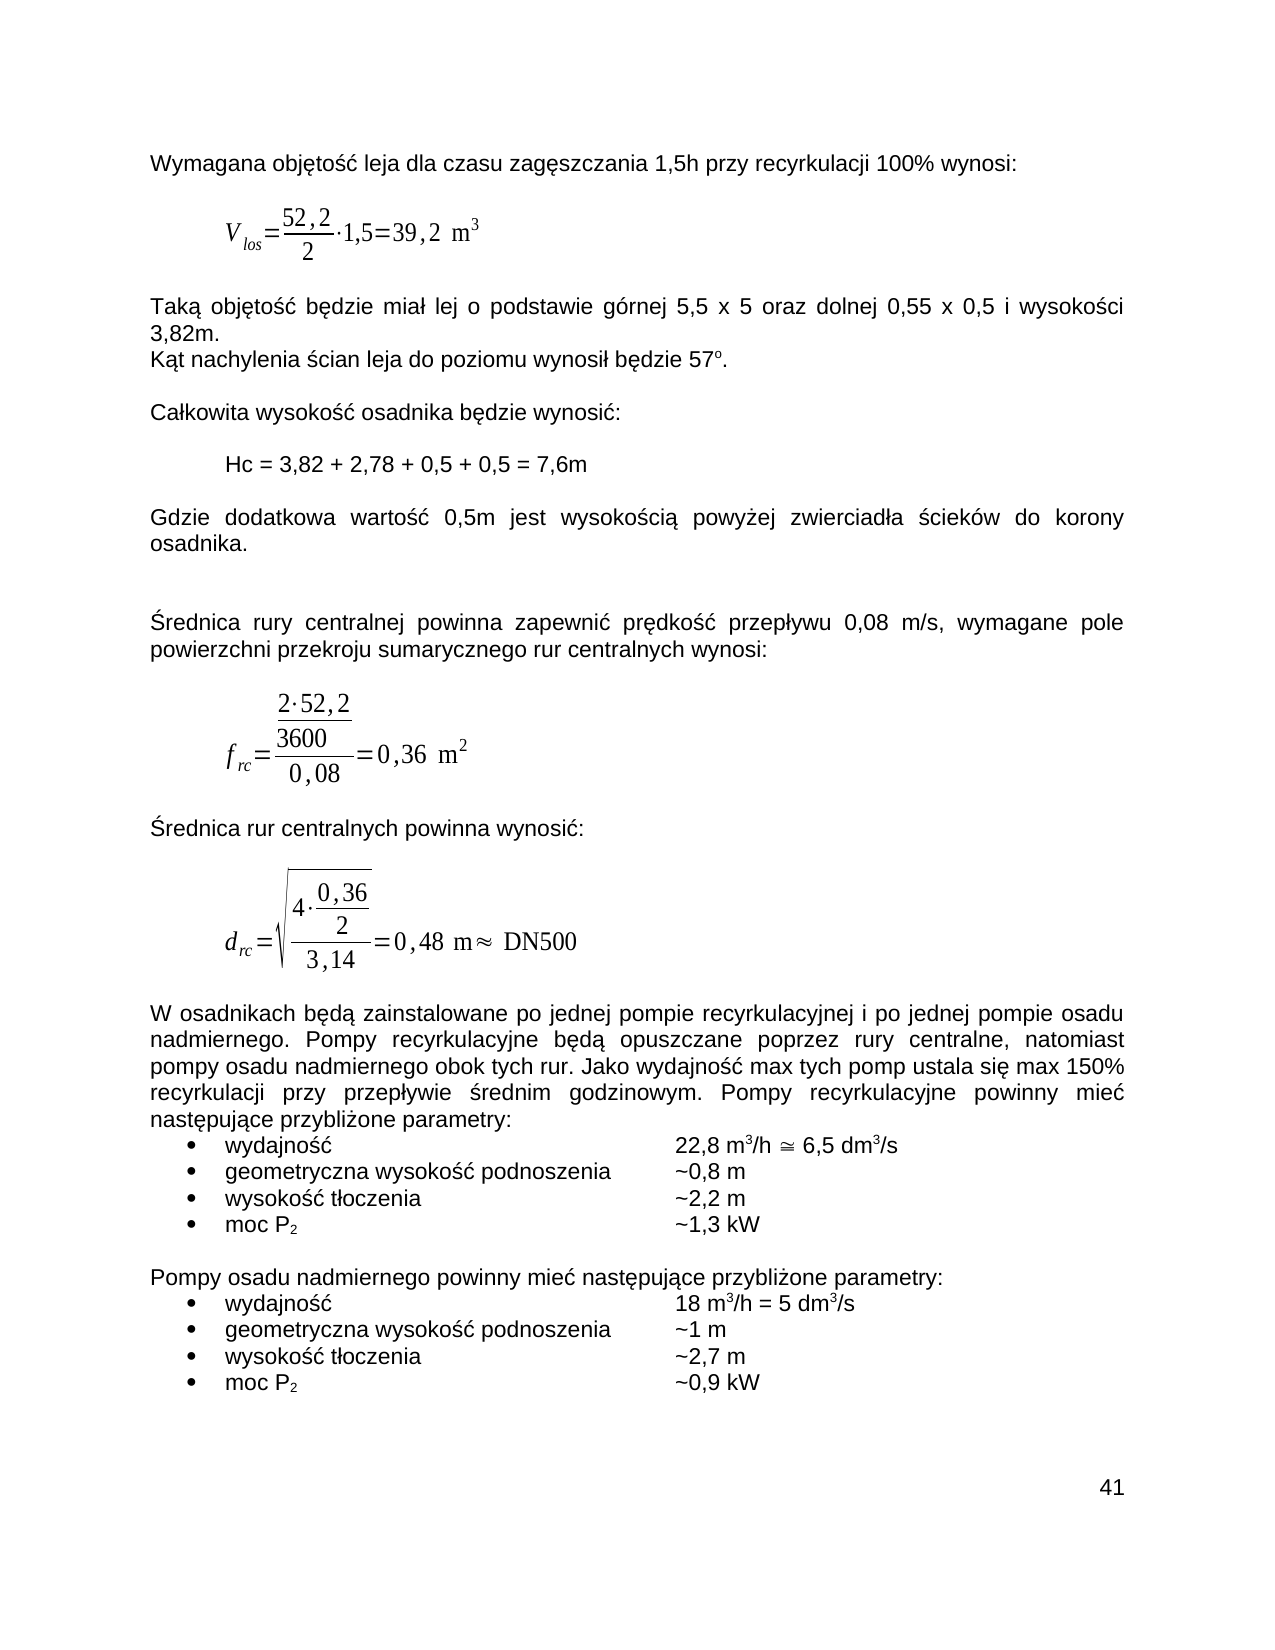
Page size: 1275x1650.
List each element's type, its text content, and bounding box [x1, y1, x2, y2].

list geometryczna wysokość podnoszenia ~0,8 m [187, 1158, 1125, 1184]
list moc P2 ~1,3 kW [187, 1211, 1125, 1237]
text Pompy osadu nadmiernego powinny mieć następujące przybliżone parametry: [150, 1264, 1125, 1290]
list moc P2 ~0,9 kW [187, 1369, 1125, 1395]
text Średnica rur centralnych powinna wynosić: [150, 815, 1125, 841]
text Taką objętość będzie miał lej o podstawie górnej 5,5 x 5 oraz dolnej 0,55 x 0,5 i wysokości 3,82m. [150, 293, 1125, 346]
list geometryczna wysokość podnoszenia ~1 m [187, 1316, 1125, 1343]
text Kąt nachylenia ścian leja do poziomu wynosił będzie 57o. [150, 346, 1125, 372]
text Hc = 3,82 + 2,78 + 0,5 + 0,5 = 7,6m [150, 451, 1125, 478]
list wydajność 22,8 m3/h 6,5 dm3/s [187, 1132, 1125, 1158]
text Średnica rury centralnej powinna zapewnić prędkość przepływu 0,08 m/s, wymagane pole powierzchni przekroju sumarycznego rur centralnych wynosi: [150, 609, 1125, 662]
text W osadnikach będą zainstalowane po jednej pompie recyrkulacyjnej i po jednej pompie osadu nadmiernego. Pompy recyrkulacyjne będą opuszczane poprzez rury centralne, natomiast pompy osadu nadmiernego obok tych rur. Jako wydajność max tych pomp ustala się max 150% recyrkulacji przy przepływie średnim godzinowym. Pompy recyrkulacyjne powinny mieć następujące przybliżone parametry: [150, 1000, 1125, 1132]
text Gdzie dodatkowa wartość 0,5m jest wysokością powyżej zwierciadła ścieków do korony osadnika. [150, 504, 1125, 557]
list wydajność 18 m3/h = 5 dm3/s [187, 1290, 1125, 1316]
list wysokość tłoczenia ~2,7 m [187, 1343, 1125, 1369]
text Wymagana objętość leja dla czasu zagęszczania 1,5h przy recyrkulacji 100% wynosi: [150, 150, 1125, 176]
list wysokość tłoczenia ~2,2 m [187, 1184, 1125, 1211]
text Całkowita wysokość osadnika będzie wynosić: [150, 398, 1125, 425]
